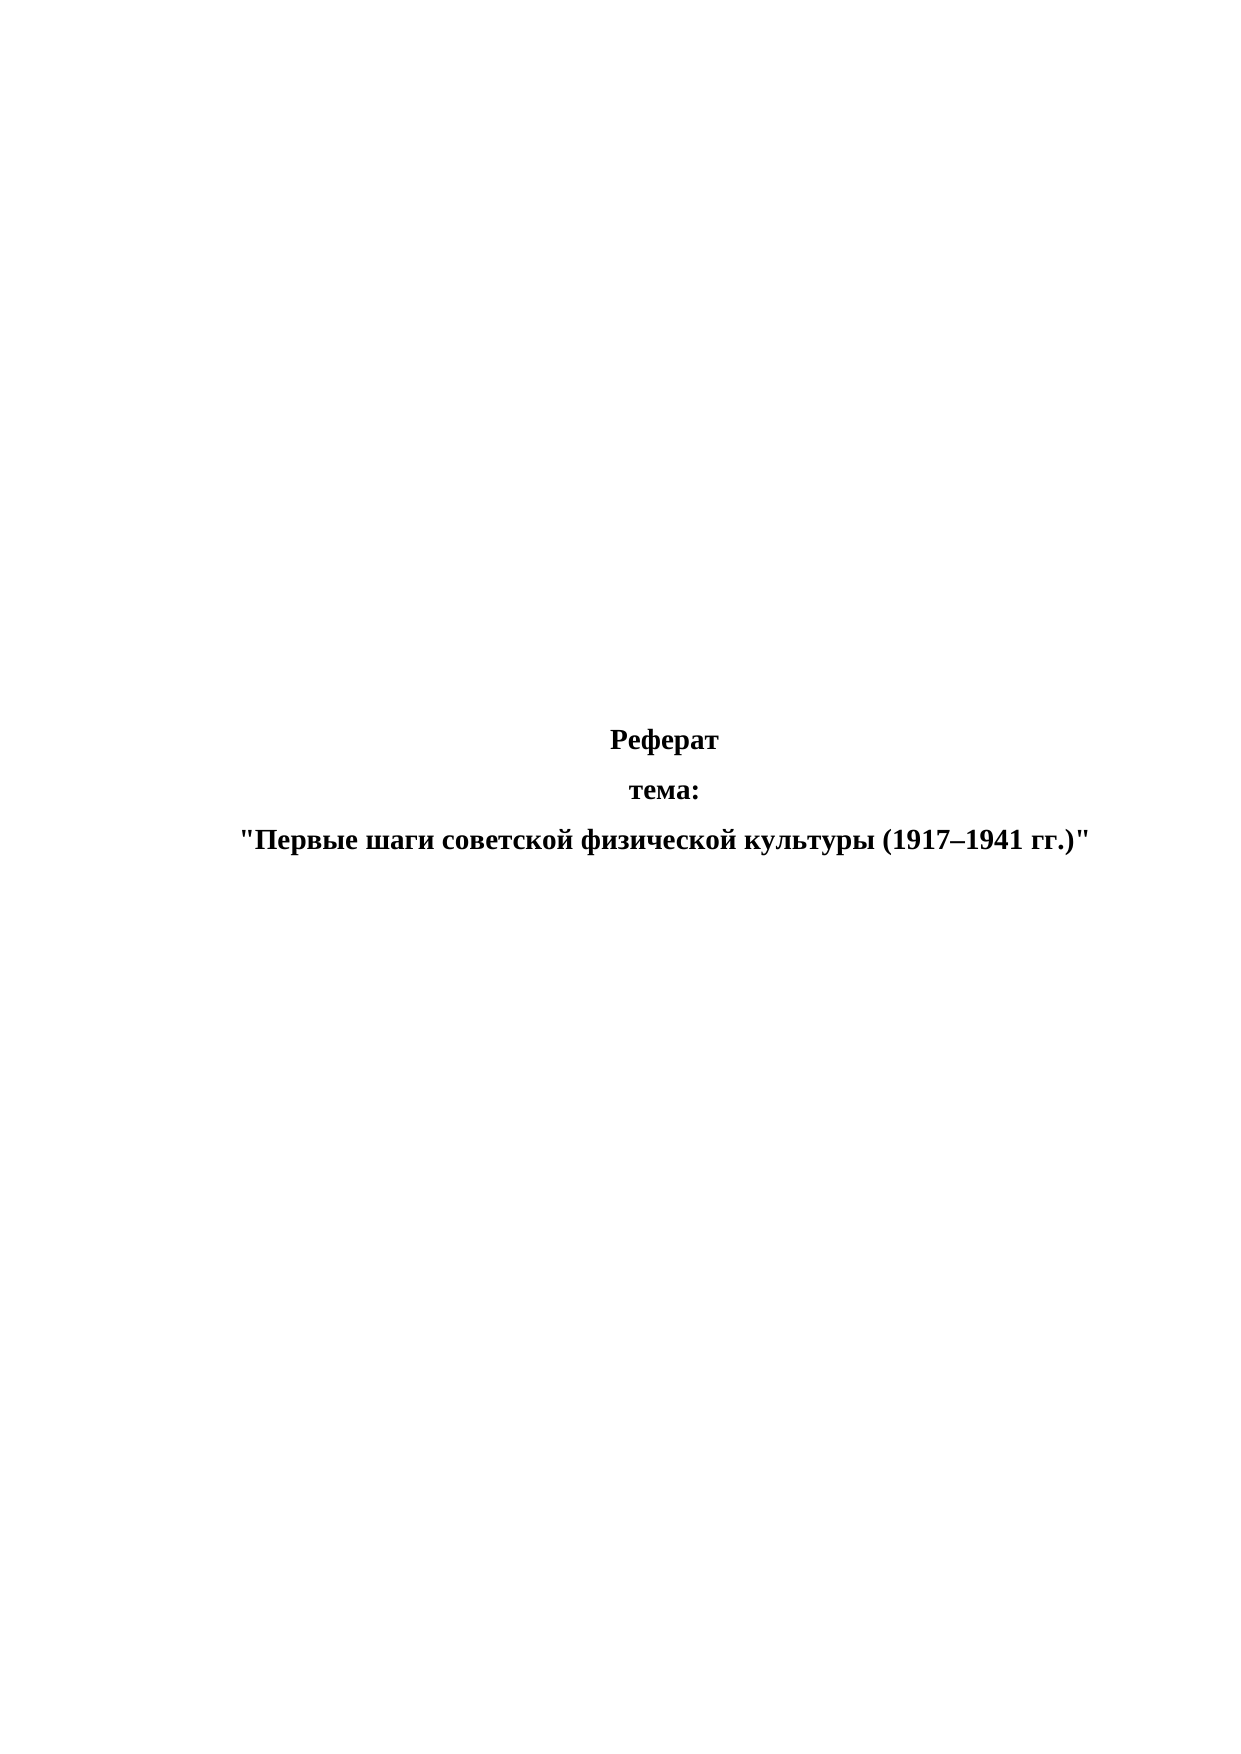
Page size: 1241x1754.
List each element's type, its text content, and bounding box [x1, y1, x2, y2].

text Реферат [177, 722, 1152, 755]
text "Первые шаги советской физической культуры (1917–1941 гг.)" [177, 822, 1152, 856]
text тема: [177, 772, 1152, 806]
